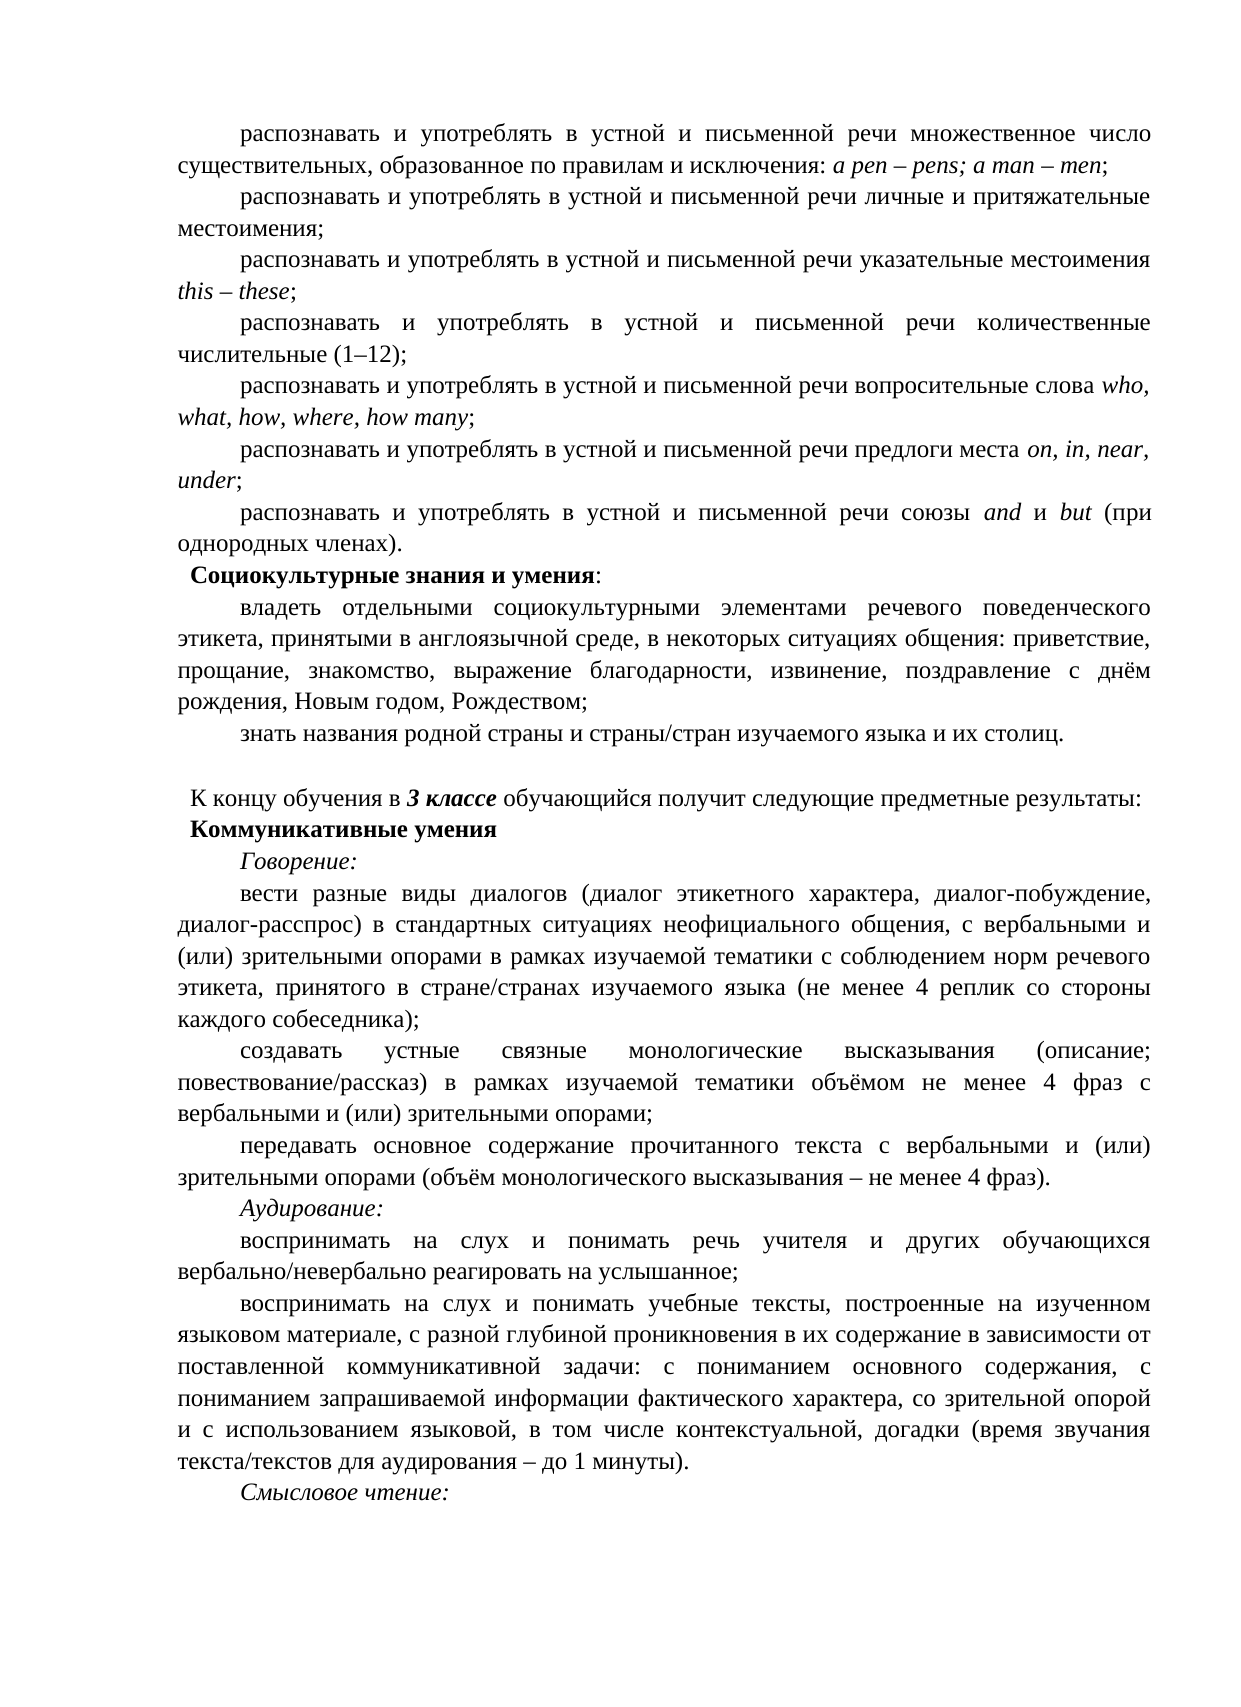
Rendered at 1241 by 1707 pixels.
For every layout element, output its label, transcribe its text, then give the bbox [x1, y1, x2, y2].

text создавать устные связные монологические высказывания (описание; повествование/рассказ) в рамках изучаемой тематики объёмом не менее 4 фраз с вербальными и (или) зрительными опорами; [177, 1035, 1152, 1127]
text распознавать и употреблять в устной и письменной речи указательные местоимения this – these; [177, 244, 1152, 305]
text К концу обучения в 3 классе обучающийся получит следующие предметные результаты: [190, 783, 1152, 812]
text владеть отдельными социокультурными элементами речевого поведенческого этикета, принятыми в англоязычной среде, в некоторых ситуациях общения: приветствие, прощание, знакомство, выражение благодарности, извинение, поздравление с днём рождения, Новым годом, Рождеством; [177, 592, 1152, 715]
text распознавать и употреблять в устной и письменной речи множественное число существительных, образованное по правилам и исключения: a pen – pens; a man – men; [177, 118, 1152, 178]
text распознавать и употреблять в устной и письменной речи вопросительные слова who, what, how, where, how many; [177, 371, 1152, 431]
text распознавать и употреблять в устной и письменной речи союзы and и but (при однородных членах). [177, 497, 1152, 557]
text воспринимать на слух и понимать учебные тексты, построенные на изученном языковом материале, с разной глубиной проникновения в их содержание в зависимости от поставленной коммуникативной задачи: с пониманием основного содержания, с пониманием запрашиваемой информации фактического характера, со зрительной опорой и с использованием языковой, в том числе контекстуальной, догадки (время звучания текста/текстов для аудирования – до 1 минуты). [177, 1288, 1152, 1474]
text Аудирование: [177, 1193, 1152, 1222]
text распознавать и употреблять в устной и письменной речи количественные числительные (1–12); [177, 307, 1152, 368]
text передавать основное содержание прочитанного текста с вербальными и (или) зрительными опорами (объём монологического высказывания – не менее 4 фраз). [177, 1130, 1152, 1190]
text Говорение: [177, 846, 1152, 875]
text вести разные виды диалогов (диалог этикетного характера, диалог-побуждение, диалог-расспрос) в стандартных ситуациях неофициального общения, с вербальными и (или) зрительными опорами в рамках изучаемой тематики с соблюдением норм речевого этикета, принятого в стране/странах изучаемого языка (не менее 4 реплик со стороны каждого собеседника); [177, 878, 1152, 1033]
text знать названия родной страны и страны/стран изучаемого языка и их столиц. [177, 718, 1152, 747]
text Смысловое чтение: [177, 1477, 1152, 1506]
text распознавать и употреблять в устной и письменной речи личные и притяжательные местоимения; [177, 181, 1152, 242]
text Коммуникативные умения [190, 814, 1152, 843]
text распознавать и употреблять в устной и письменной речи предлоги места on, in, near, under; [177, 434, 1152, 494]
text Социокультурные знания и умения: [190, 560, 1152, 589]
text воспринимать на слух и понимать речь учителя и других обучающихся вербально/невербально реагировать на услышанное; [177, 1225, 1152, 1285]
